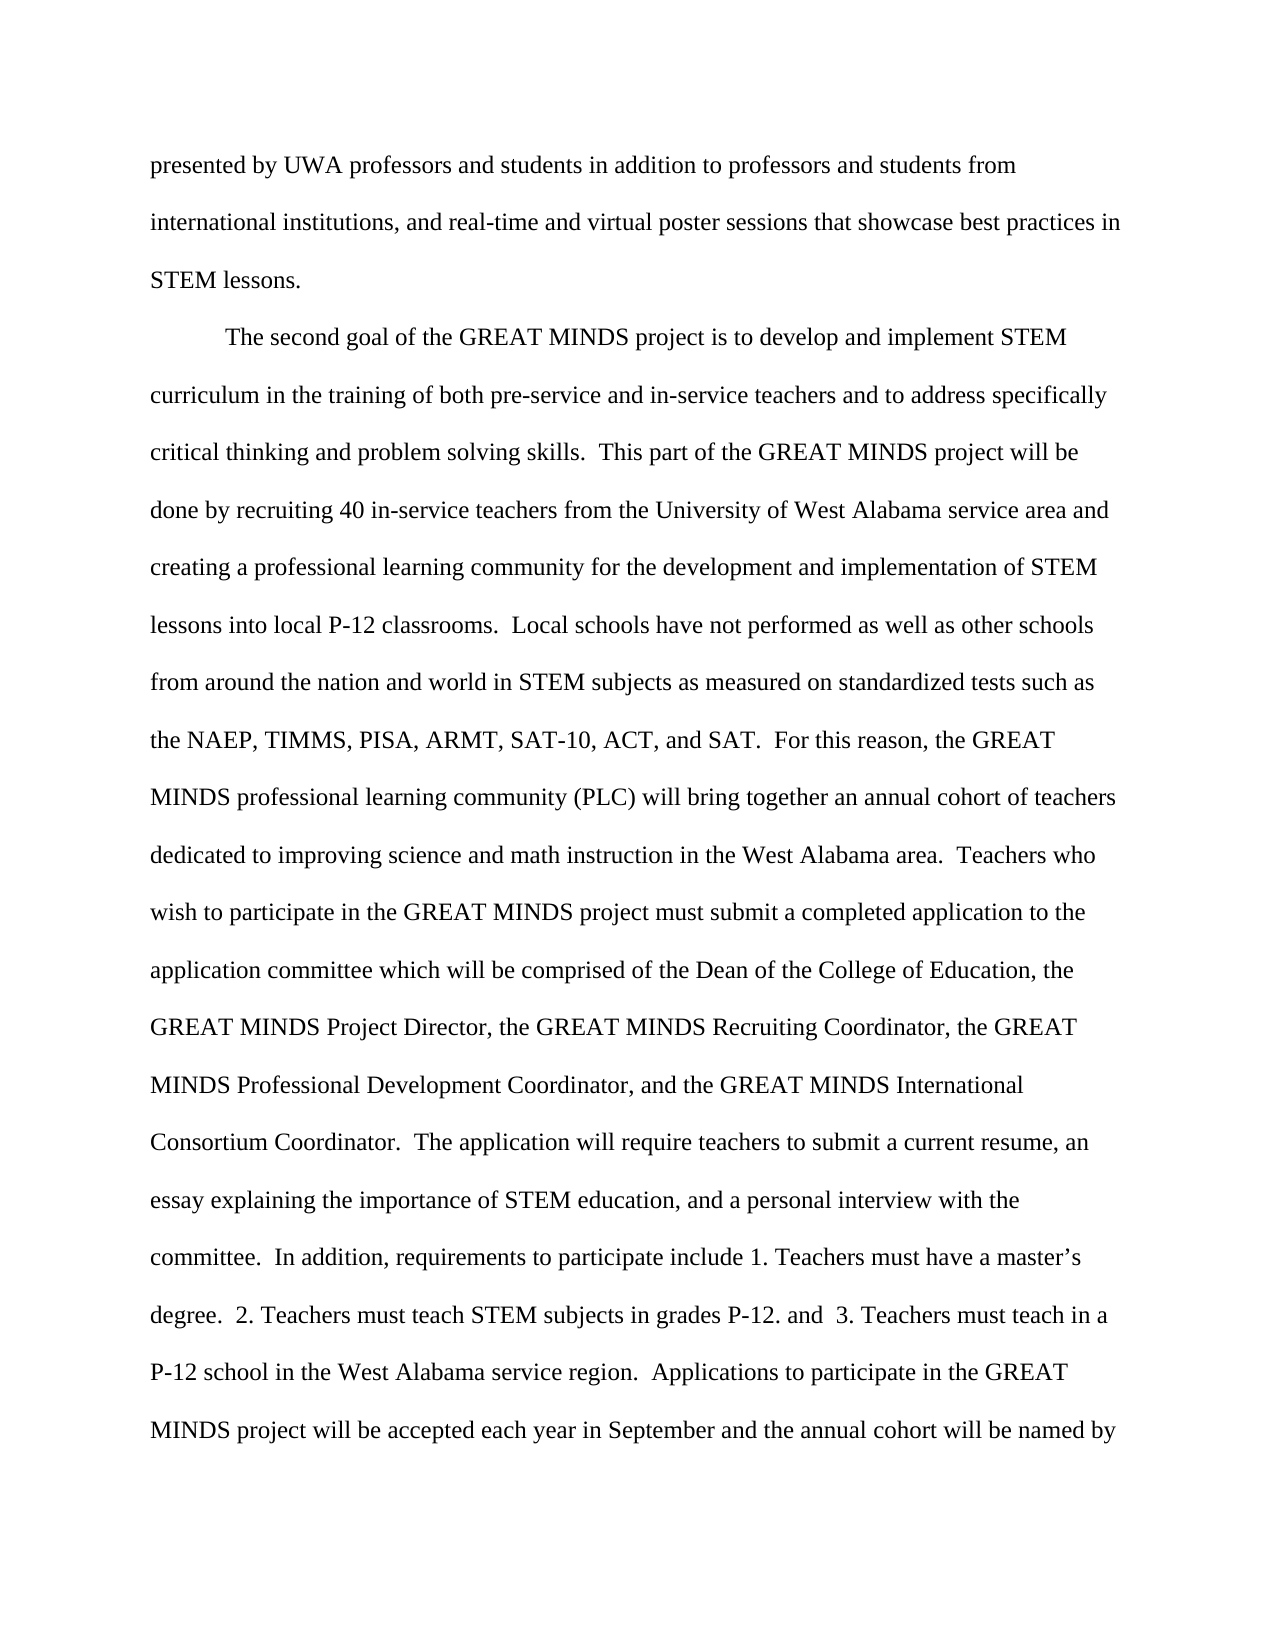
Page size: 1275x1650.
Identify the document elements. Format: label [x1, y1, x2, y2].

text [150, 150, 1125, 294]
text [150, 322, 1125, 1444]
